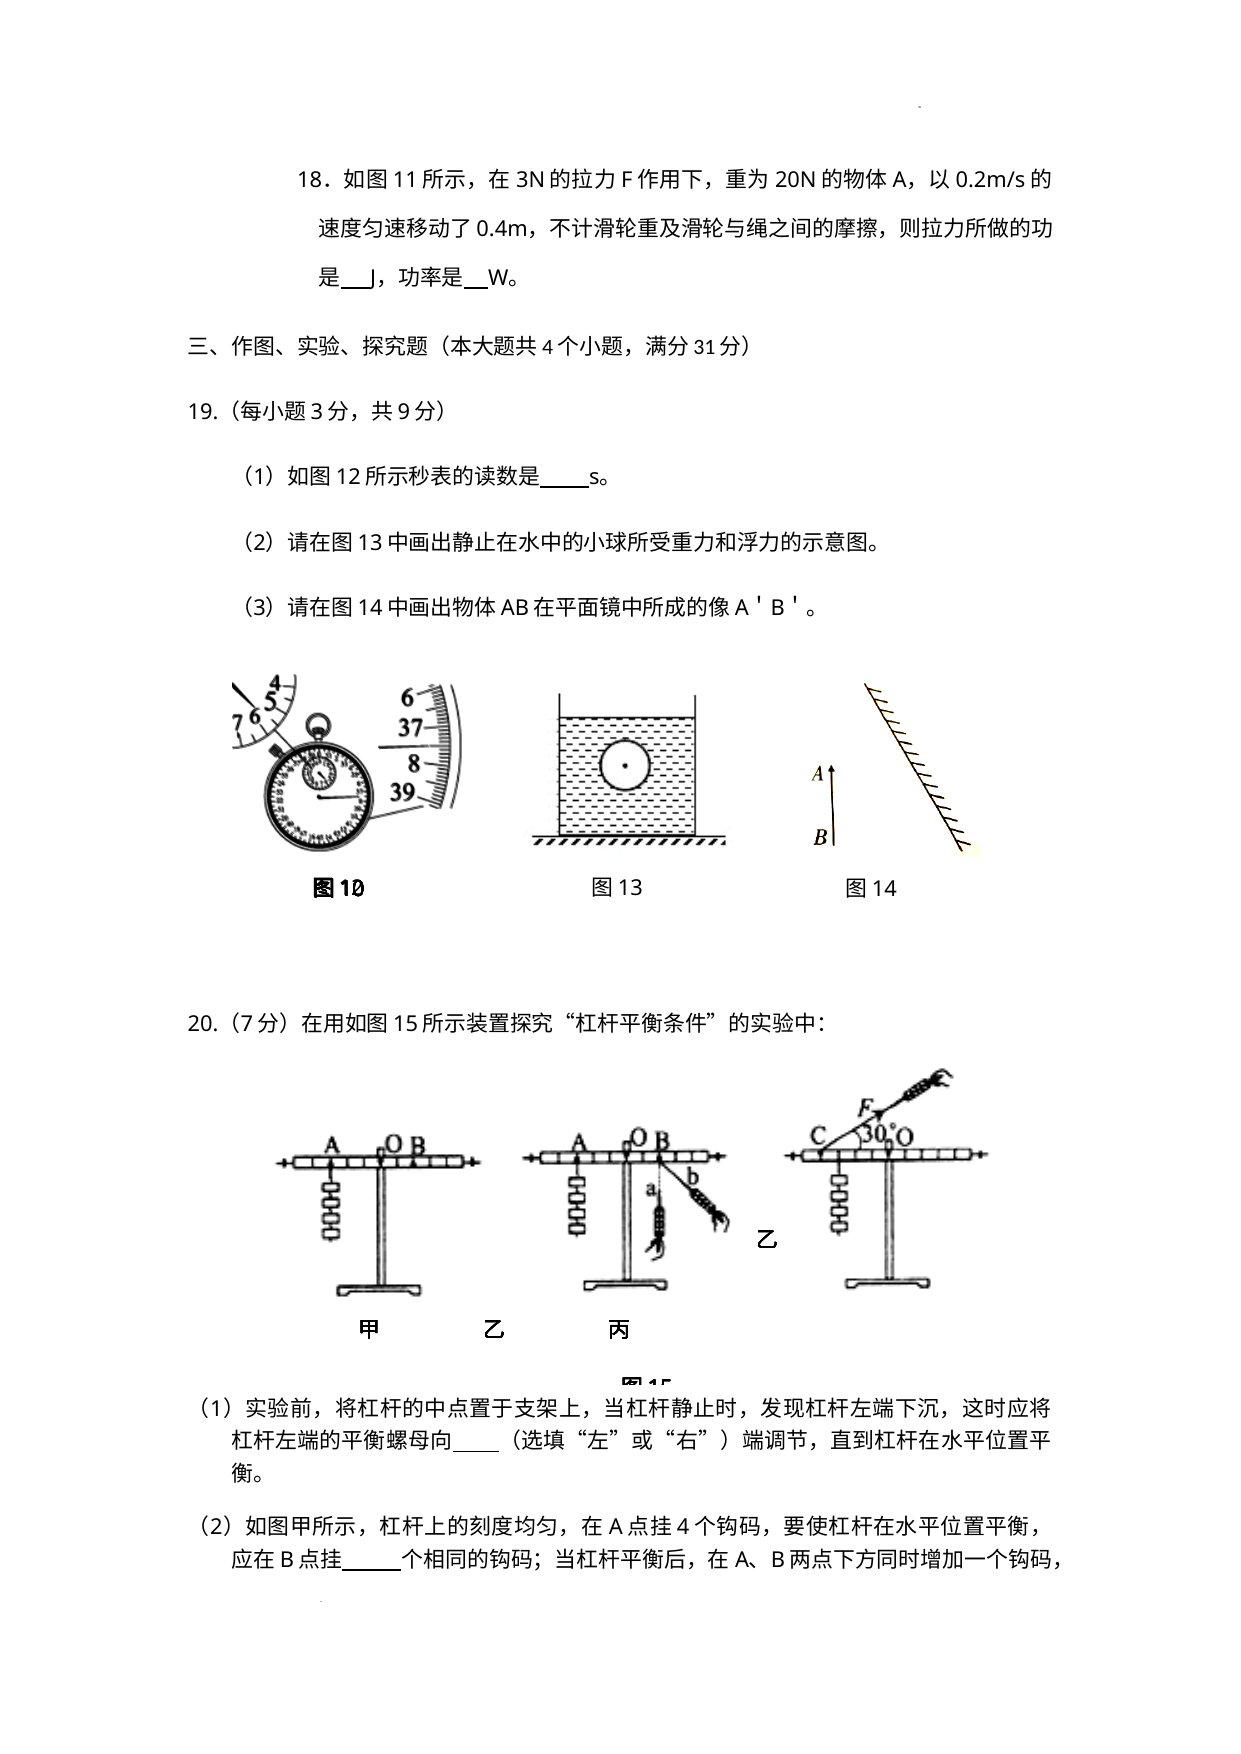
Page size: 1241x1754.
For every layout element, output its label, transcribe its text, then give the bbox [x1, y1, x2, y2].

text 三、作图、实验、探究题（本大题共4个小题，满分31分） [187, 329, 1053, 360]
text （1）实验前，将杠杆的中点置于支架上，当杠杆静止时，发现杠杆左端下沉，这时应将杠杆左端的平衡螺母向 （选填“左”或“右”）端调节，直到杠杆在水平位置平衡。 [187, 1391, 1053, 1488]
list 如图11所示，在3N的拉力F作用下，重为20N的物体A，以0.2m/s的速度匀速移动了0.4m，不计滑轮重及滑轮与绳之间的摩擦，则拉力所做的功是 J，功率是 W。 [297, 162, 1053, 292]
list （1）如图12所示秒表的读数是 s。 [187, 459, 1053, 492]
text 20.（7分）在用如图15所示装置探究“杠杆平衡条件”的实验中： [187, 1006, 1053, 1038]
list （2）请在图13中画出静止在水中的小球所受重力和浮力的示意图。 [187, 524, 1053, 557]
picture [778, 673, 982, 857]
picture [509, 675, 743, 853]
picture [271, 1053, 1046, 1300]
list 19.（每小题3分，共9分） [187, 394, 1053, 426]
list （3）请在图14中画出物体AB在平面镜中所成的像A＇B＇。 [187, 590, 1053, 622]
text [187, 1509, 1053, 1574]
